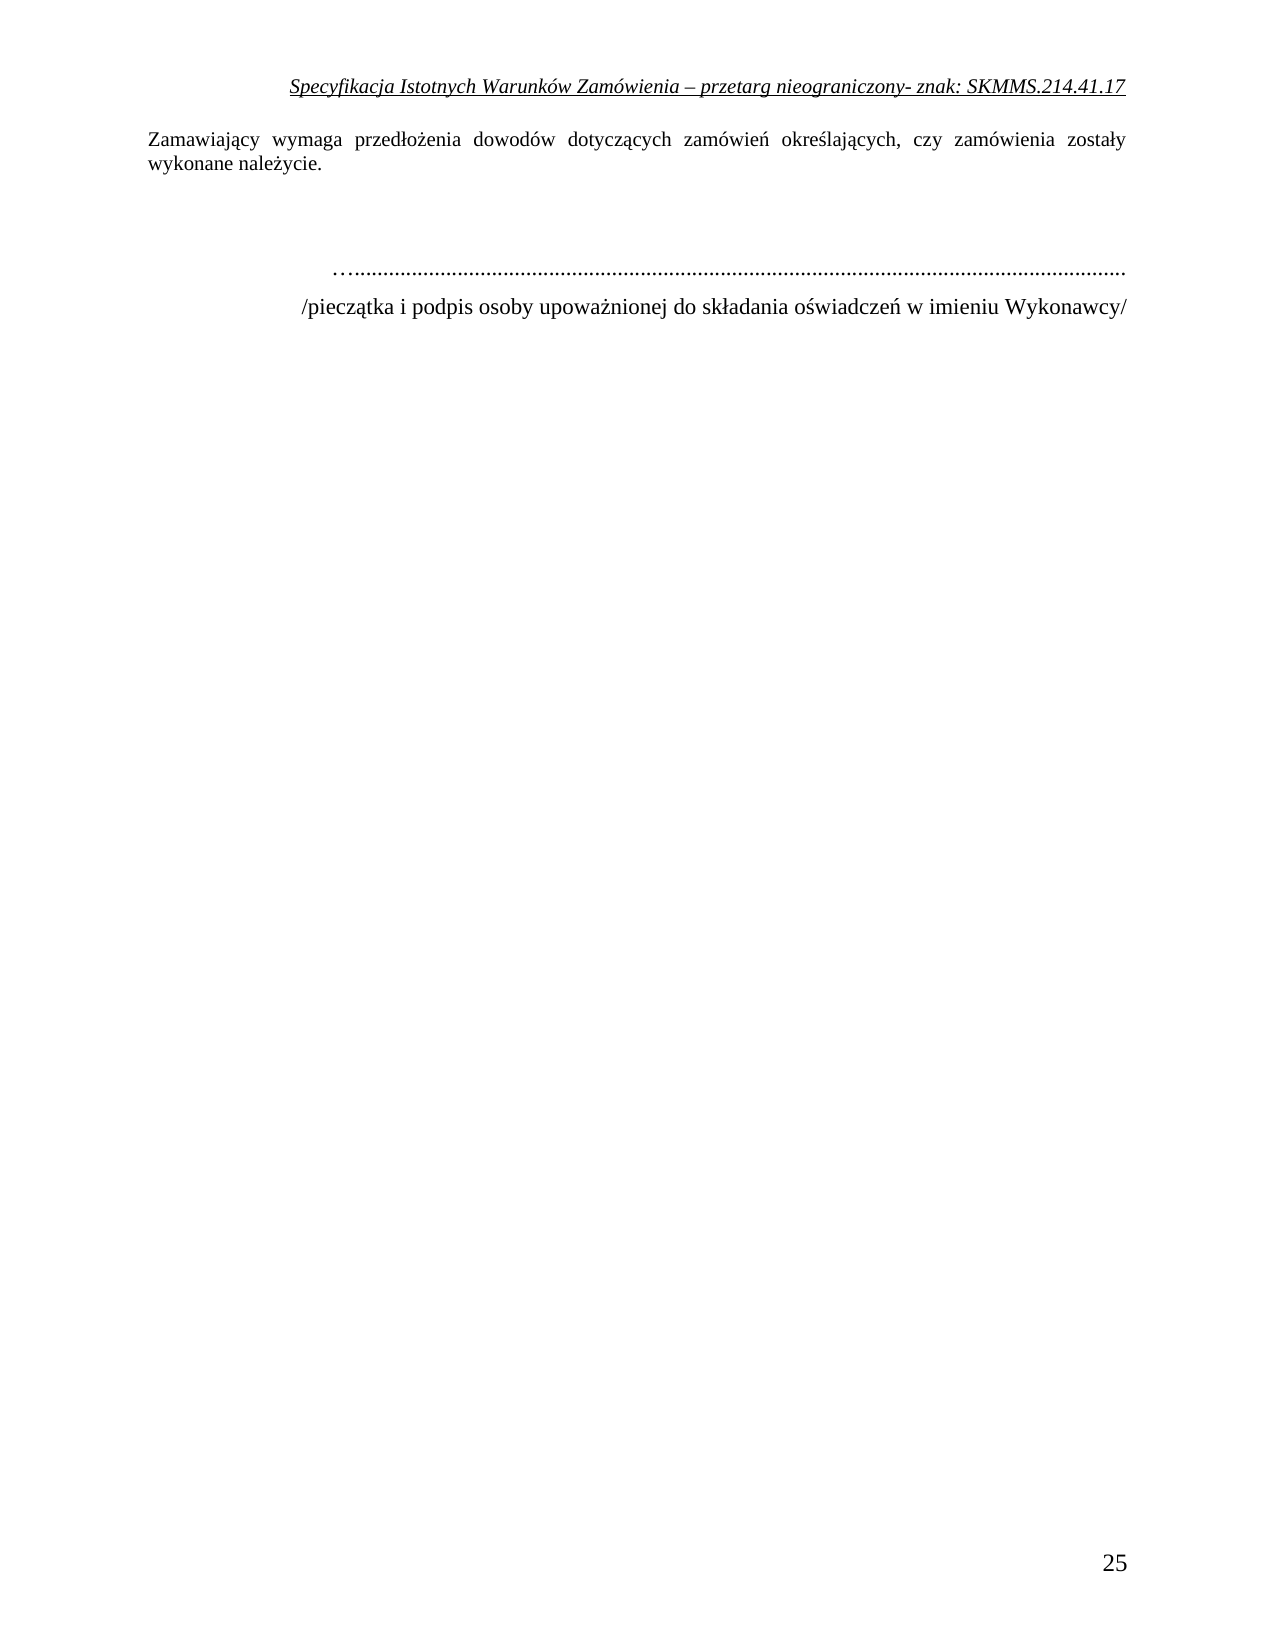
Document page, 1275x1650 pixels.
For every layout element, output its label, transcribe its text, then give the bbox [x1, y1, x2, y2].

text /pieczątka i podpis osoby upoważnionej do składania oświadczeń w imieniu Wykonawcy/ [148, 293, 1127, 319]
text …....................................................................................................................................... [148, 254, 1127, 280]
text Zamawiający wymaga przedłożenia dowodów dotyczących zamówień określających, czy zamówienia zostały wykonane należycie. [148, 127, 1127, 175]
